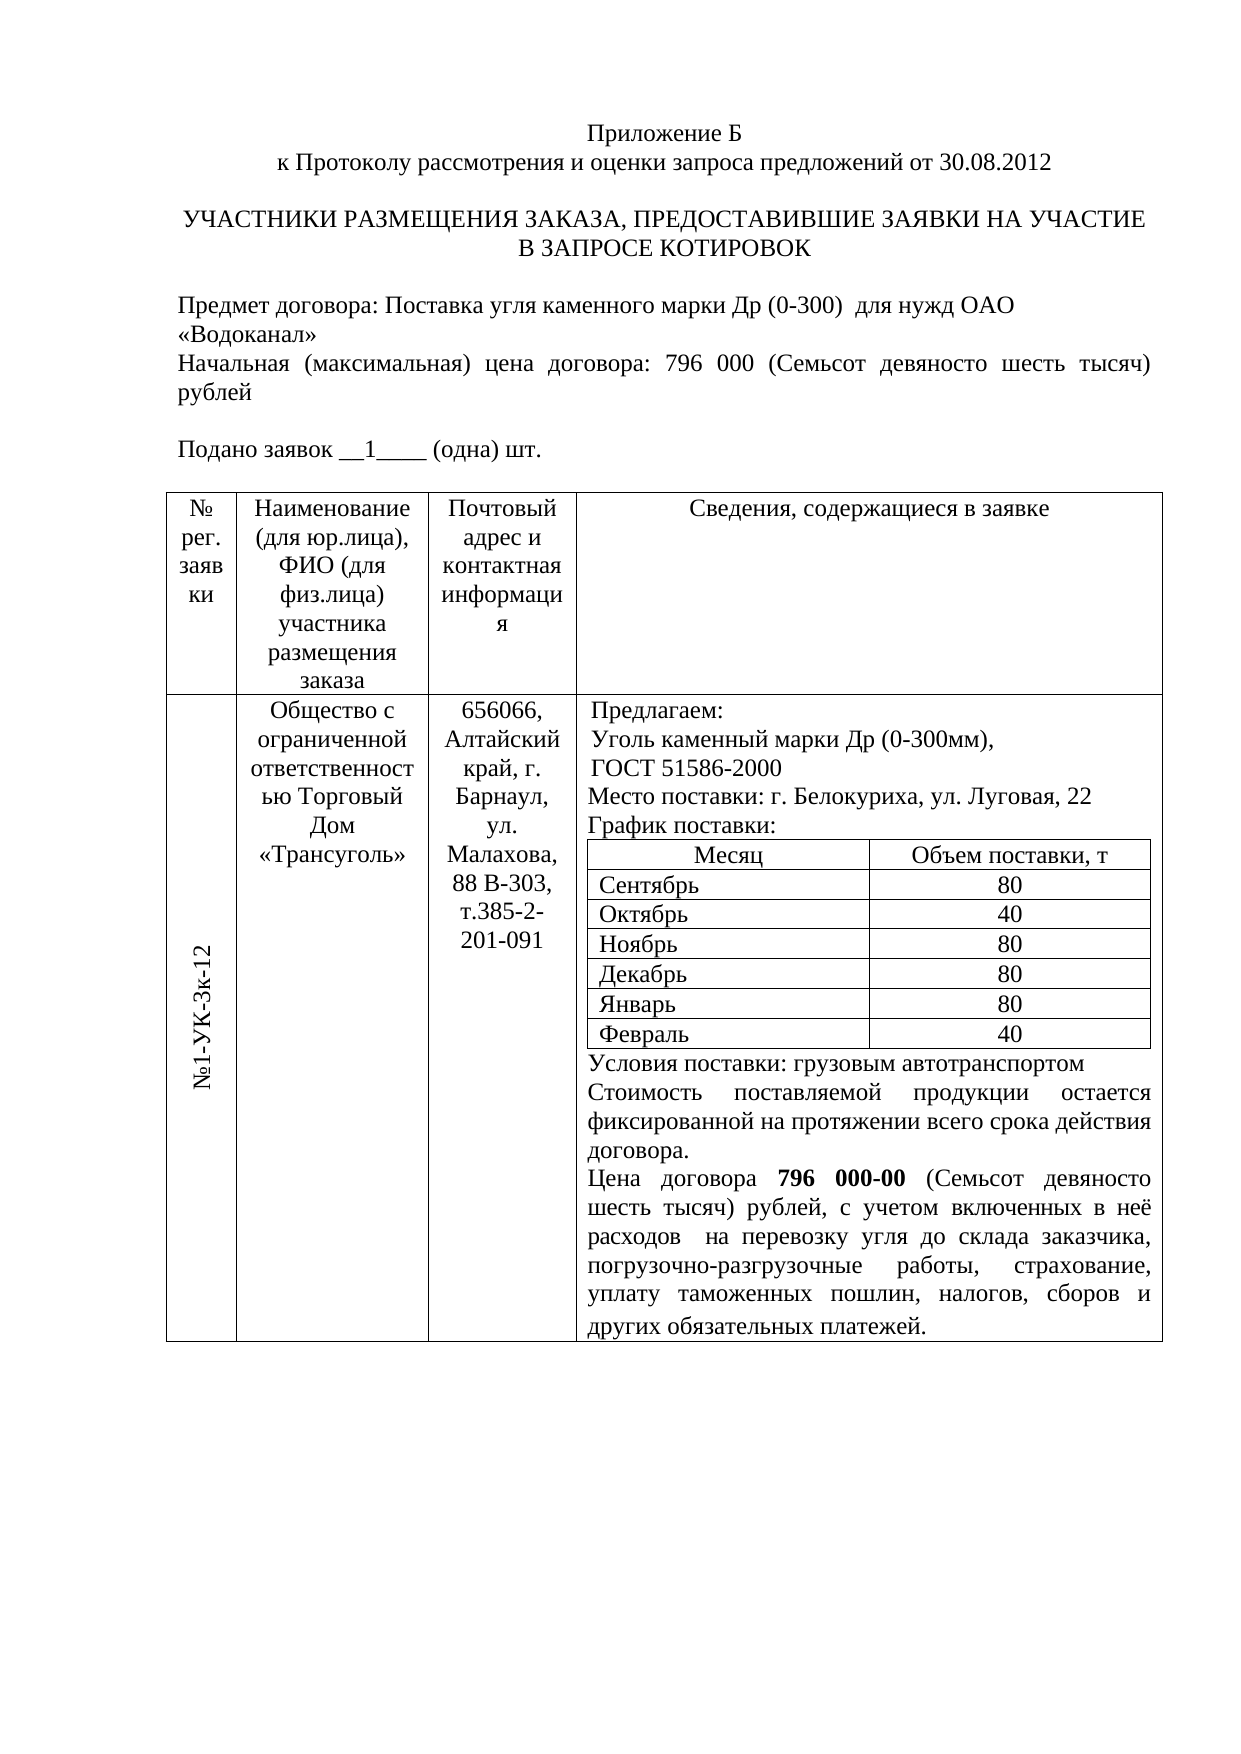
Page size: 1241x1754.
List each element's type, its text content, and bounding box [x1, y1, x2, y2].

text к Протоколу рассмотрения и оценки запроса предложений от 30.08.2012 [177, 147, 1152, 176]
table_cell №1-УК-3к-12 [167, 695, 236, 1341]
table_cell Общество с ограниченной ответственностью Торговый Дом «Трансуголь» [237, 695, 428, 1341]
text Подано заявок __1____ (одна) шт. [177, 434, 1152, 463]
text УЧАСТНИКИ РАЗМЕЩЕНИЯ ЗАКАЗА, ПРЕДОСТАВИВШИЕ ЗАЯВКИ НА УЧАСТИЕ В ЗАПРОСЕ КОТИРОВОК [177, 204, 1152, 262]
table_header № рег. заявки [167, 493, 236, 694]
text Предмет договора: Поставка угля каменного марки Др (0-300) для нужд ОАО «Водоканал» [177, 291, 1152, 348]
table_header Наименование (для юр.лица), ФИО (для физ.лица) участника размещения заказа [237, 493, 428, 694]
table_header Сведения, содержащиеся в заявке [577, 493, 1162, 694]
table_cell Предлагаем: Уголь каменный марки Др (0-300мм), ГОСТ 51586-2000 Место поставки: г. Белокуриха, ул. Луговая, 22 График поставки: Условия поставки: грузовым автотранспортом Стоимость поставляемой продукции остается фиксированной на протяжении всего срока действия договора. Цена договора 796 000-00 (Семьсот девяносто шесть тысяч) рублей, с учетом включенных в неё расходов на перевозку угля до склада заказчика, погрузочно-разгрузочные работы, страхование, уплату таможенных пошлин, налогов, сборов и других обязательных платежей. [577, 695, 1162, 1341]
text Приложение Б [177, 118, 1152, 147]
text Начальная (максимальная) цена договора: 796 000 (Семьсот девяносто шесть тысяч) рублей [177, 348, 1152, 406]
table_header Почтовый адрес и контактная информация [429, 493, 576, 694]
table_cell 656066, Алтайский край, г. Барнаул, ул. Малахова, 88 В-303, т.385-2-201-091 [429, 695, 576, 1341]
